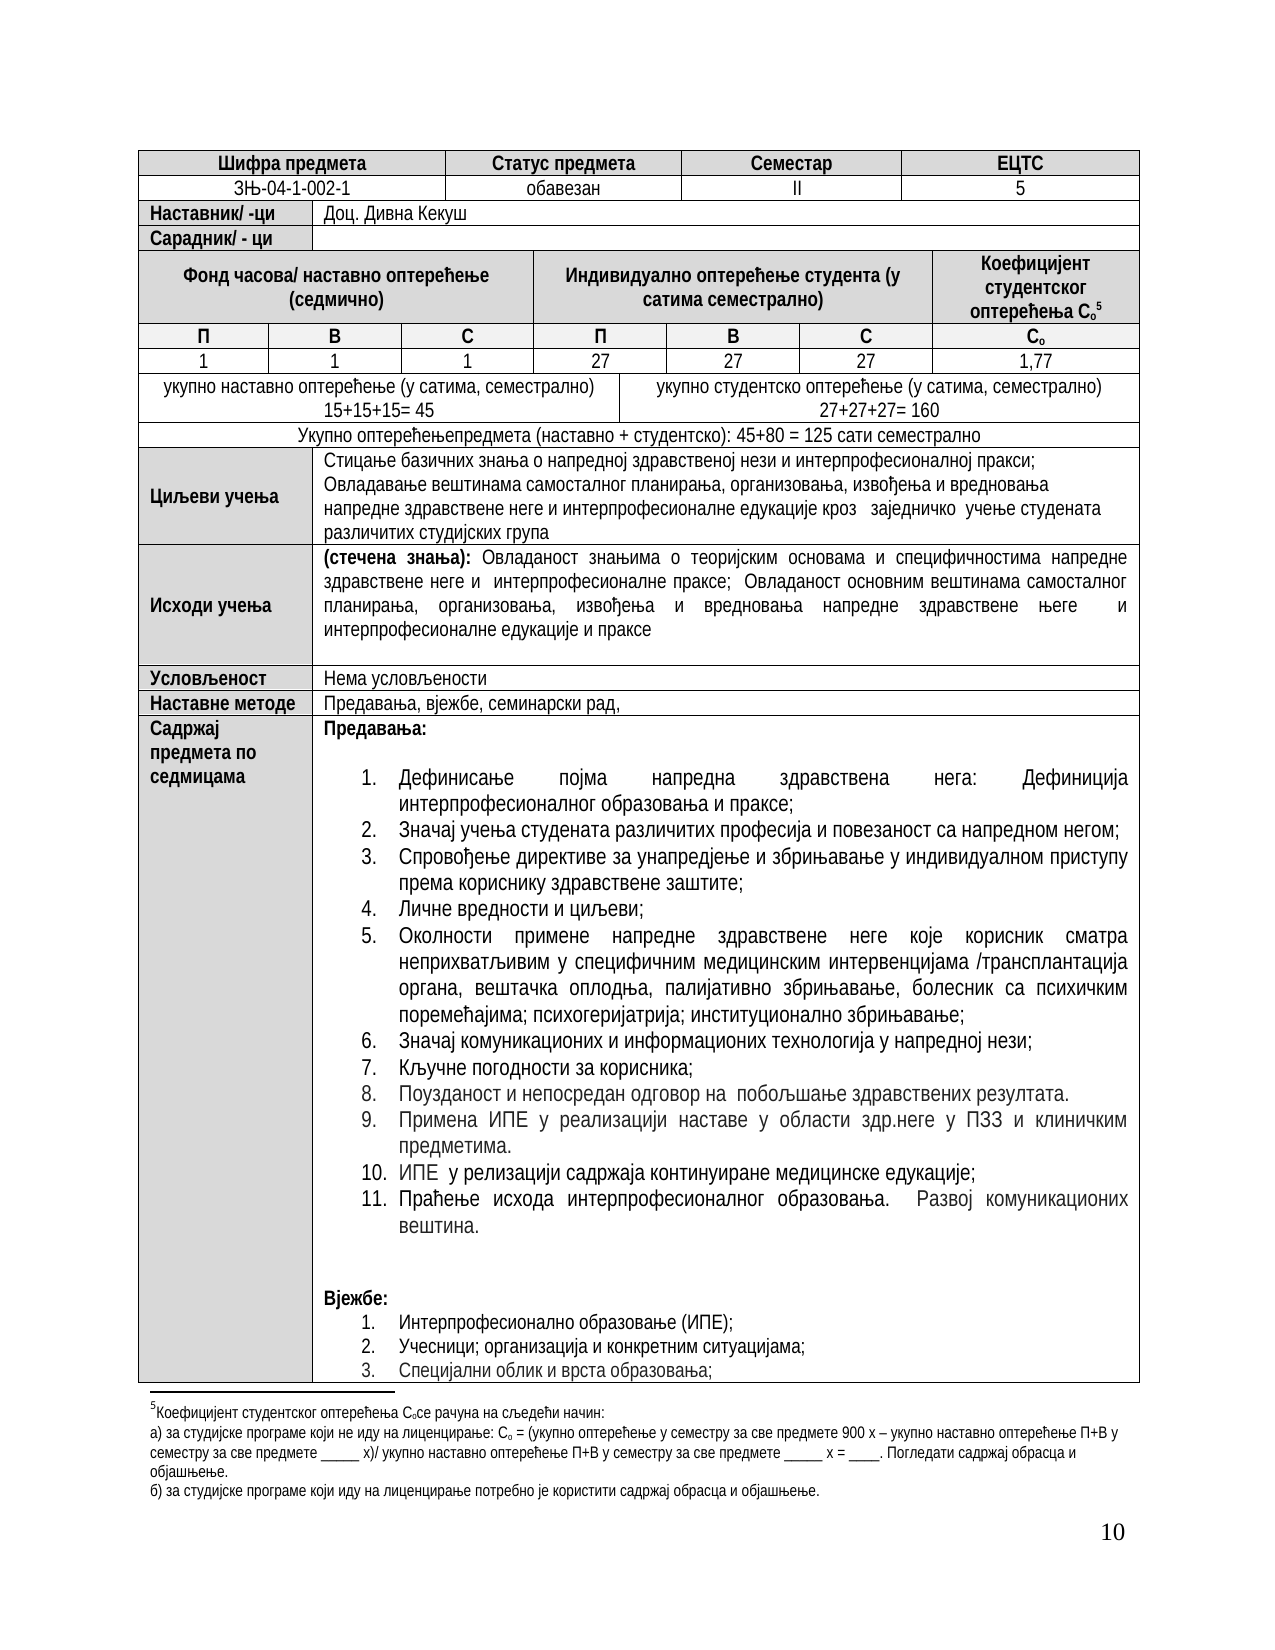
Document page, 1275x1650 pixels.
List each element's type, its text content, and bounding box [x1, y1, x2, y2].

table_cell (стечена знања): Овладаност знањима о теоријским основама и специфичностима напредне здравствене неге и интерпрофесионалне праксе; Овладаност основним вештинама самосталног планирања, организовања, извођења и вредновања напредне здравствене његе и интерпрофесионалне едукације и праксе [313, 545, 1139, 664]
table_cell Индивидуално оптерећење студента (у сатима семестрално) [534, 251, 932, 323]
table_cell 1 [139, 349, 268, 373]
table_cell Фонд часова/ наставно оптерећење (седмично) [139, 251, 533, 323]
table_cell укупно наставно оптерећење (у сатима, семестрално) 15+15+15= 45 [139, 374, 619, 422]
table_cell Шифра предмета [139, 151, 445, 175]
table_cell Предавања, вјежбе, семинарски рад, [313, 691, 1139, 714]
table_cell ЗЊ-04-1-002-1 [139, 176, 445, 200]
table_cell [313, 716, 1139, 1382]
table_cell Условљеност [139, 666, 312, 689]
table_cell Сарадник/ - ци [139, 226, 312, 250]
table_cell Коефицијент студентског оптерећења Со [933, 251, 1139, 323]
table_cell Со [933, 324, 1139, 348]
table_cell В [667, 324, 799, 348]
table_cell П [534, 324, 666, 348]
table_cell 1 [402, 349, 533, 373]
table_cell Исходи учења [139, 545, 312, 664]
table_cell ЕЦТС [902, 151, 1139, 175]
table_cell С [800, 324, 932, 348]
table_cell 27 [534, 349, 666, 373]
table_cell Наставне методе [139, 691, 312, 714]
table_cell Нема условљености [313, 666, 1139, 689]
table_cell П [139, 324, 268, 348]
table_cell Статус предмета [446, 151, 681, 175]
table_cell [313, 226, 1139, 250]
table_cell Стицање базичних знања о напредној здравственој нези и интерпрофесионалној пракси; Овладавање вештинама самосталног планирања, организовања, извођења и вредновања напредне здравствене неге и интерпрофесионалне едукације кроз заједничко учење студената различитих студијских група [313, 448, 1139, 544]
table_cell Семестар [682, 151, 901, 175]
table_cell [139, 716, 312, 1382]
table_cell II [682, 176, 901, 200]
table_cell Наставник/ -ци [139, 201, 312, 225]
table_cell В [269, 324, 401, 348]
table_cell Укупно оптерећењепредмета (наставно + студентско): 45+80 = 125 сати семестрално [139, 423, 1139, 447]
table_cell обавезан [446, 176, 681, 200]
table_cell 1,77 [933, 349, 1139, 373]
table_cell 27 [800, 349, 932, 373]
table_cell С [402, 324, 533, 348]
table_cell Доц. Дивна Кекуш [313, 201, 1139, 225]
table_cell Циљеви учења [139, 448, 312, 544]
table_cell 5 [902, 176, 1139, 200]
table_cell 1 [269, 349, 401, 373]
table_cell укупно студентско оптерећење (у сатима, семестрално) 27+27+27= 160 [620, 374, 1139, 422]
table_cell 27 [667, 349, 799, 373]
